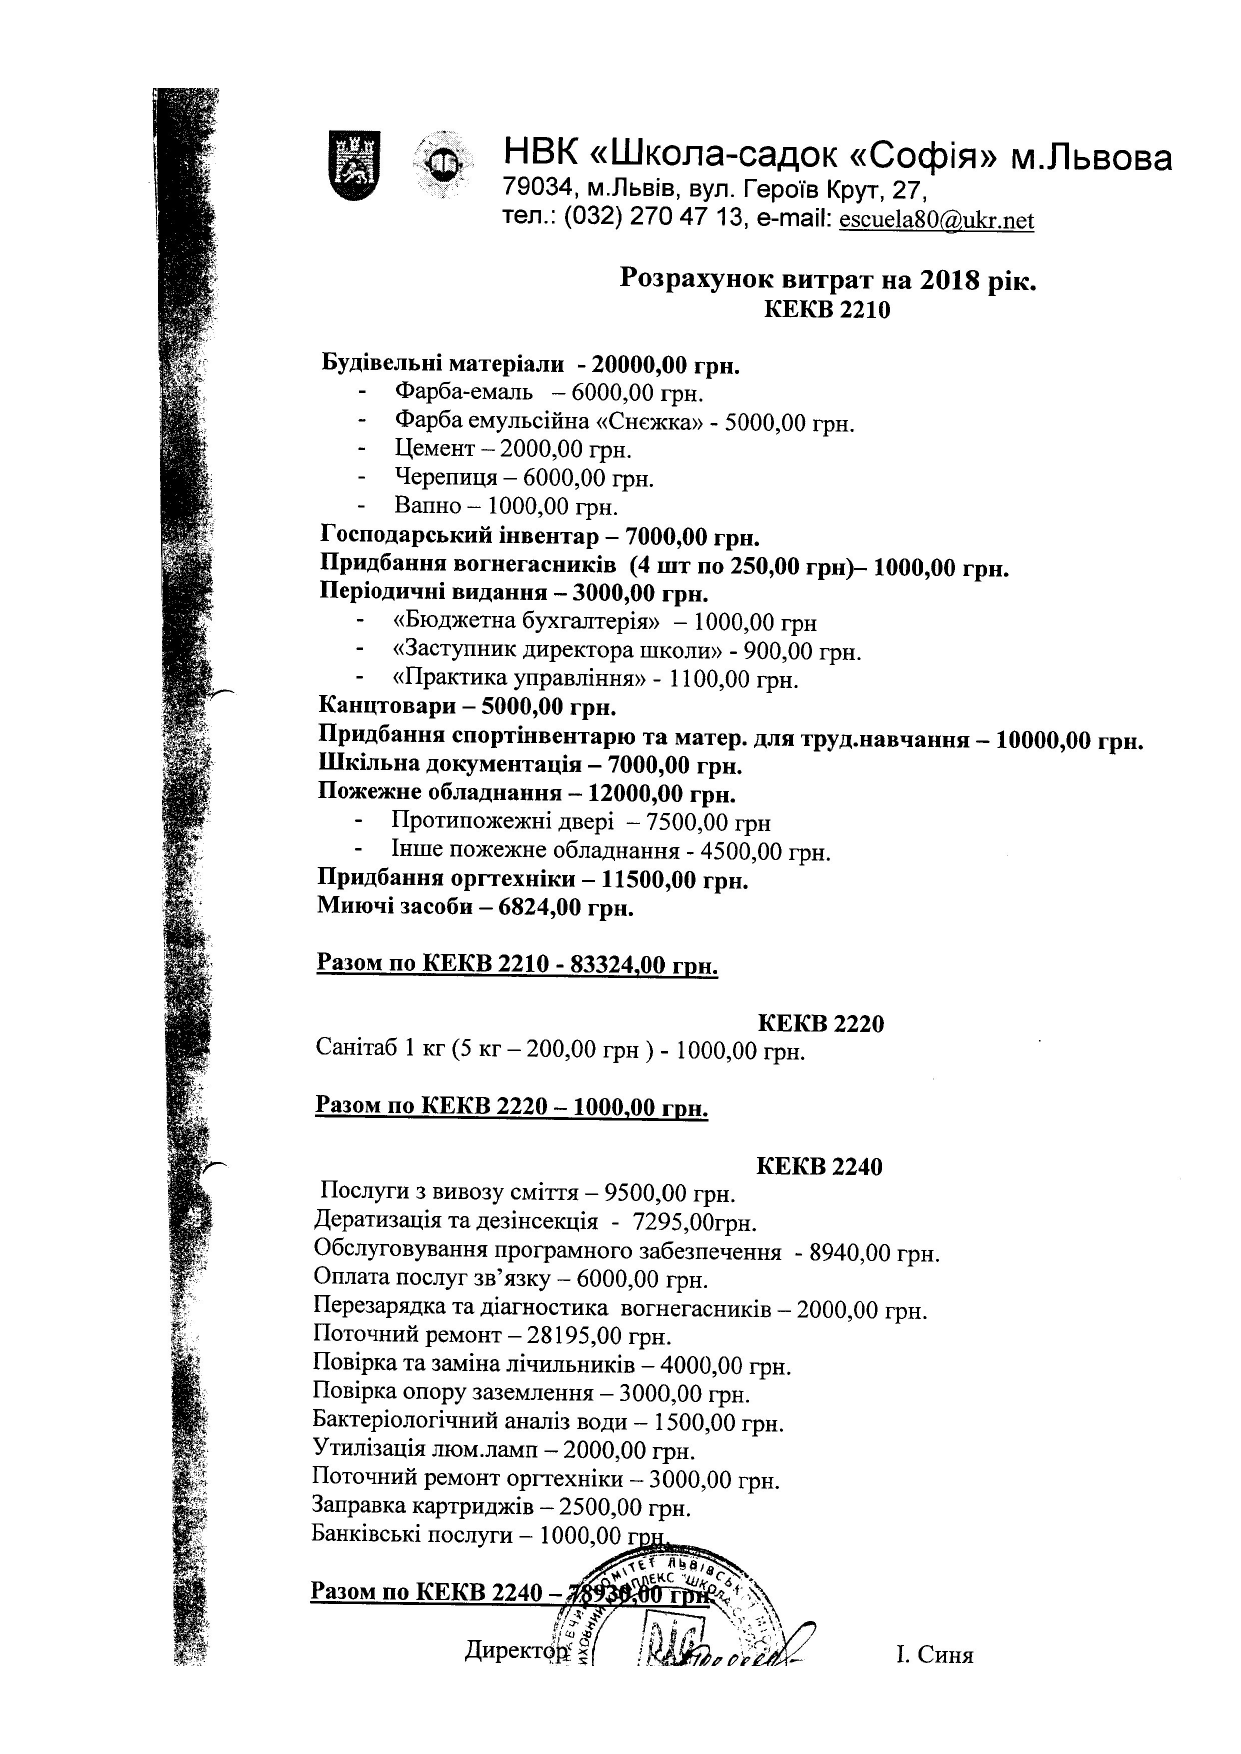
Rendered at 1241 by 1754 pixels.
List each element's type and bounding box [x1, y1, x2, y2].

picture [147, 88, 1180, 1666]
